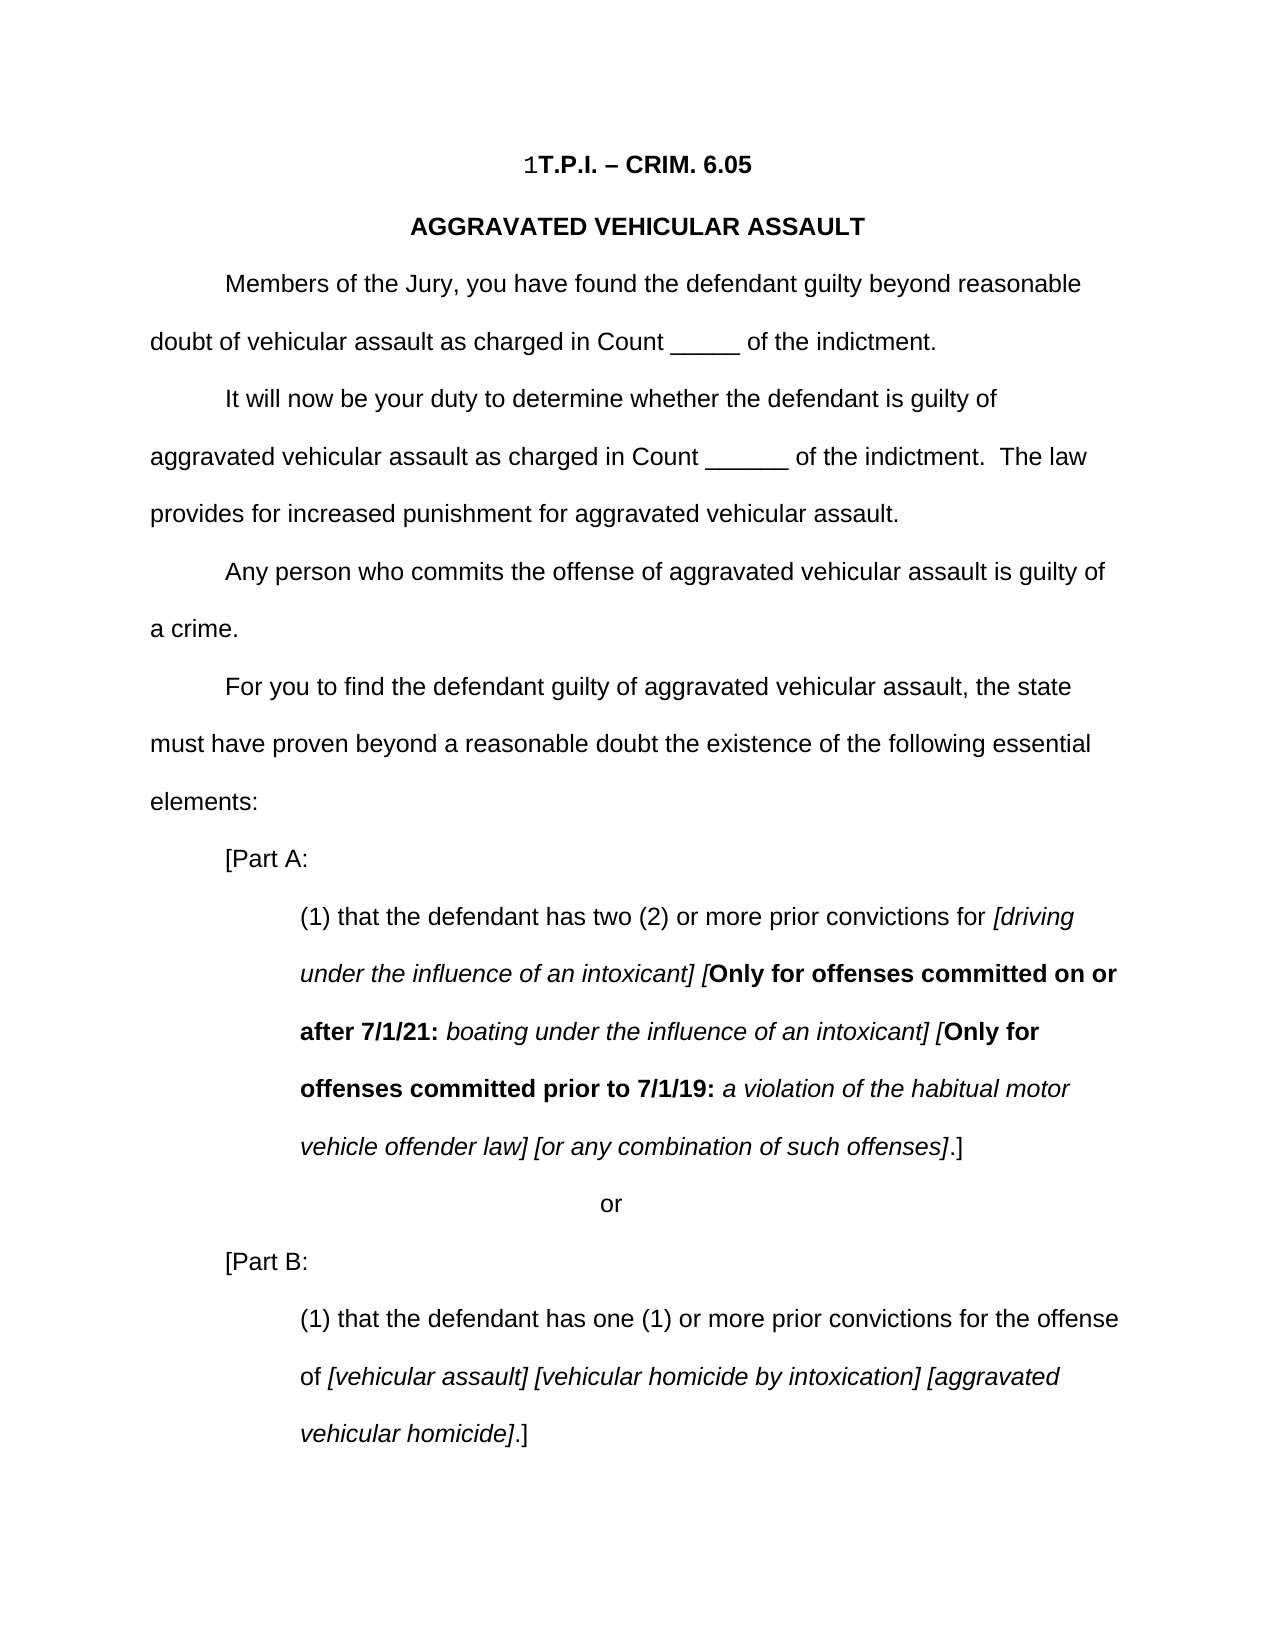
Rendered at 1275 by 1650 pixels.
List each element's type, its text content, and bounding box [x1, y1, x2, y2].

text Members of the Jury, you have found the defendant guilty beyond reasonable doubt of vehicular assault as charged in Count _____ of the indictment. [150, 269, 1125, 356]
text or [525, 1189, 1125, 1218]
text It will now be your duty to determine whether the defendant is guilty of aggravated vehicular assault as charged in Count ______ of the indictment. The law provides for increased punishment for aggravated vehicular assault. [150, 384, 1125, 528]
text AGGRAVATED VEHICULAR ASSAULT [150, 212, 1125, 241]
text T.P.I. – CRIM. 6.05 [150, 150, 1125, 181]
text For you to find the defendant guilty of aggravated vehicular assault, the state must have proven beyond a reasonable doubt the existence of the following essential elements: [150, 672, 1125, 816]
text [Part A: [150, 844, 1125, 873]
text Any person who commits the offense of aggravated vehicular assault is guilty of a crime. [150, 557, 1125, 643]
text (1) that the defendant has two (2) or more prior convictions for [driving under the influence of an intoxicant] [Only for offenses committed on or after 7/1/21: boating under the influence of an intoxicant] [Only for offenses committed prior to 7/1/19: a violation of the habitual motor vehicle offender law] [or any combination of such offenses].] [300, 902, 1125, 1161]
text (1) that the defendant has one (1) or more prior convictions for the offense of [vehicular assault] [vehicular homicide by intoxication] [aggravated vehicular homicide].] [300, 1304, 1125, 1448]
text [Part B: [150, 1247, 1125, 1276]
